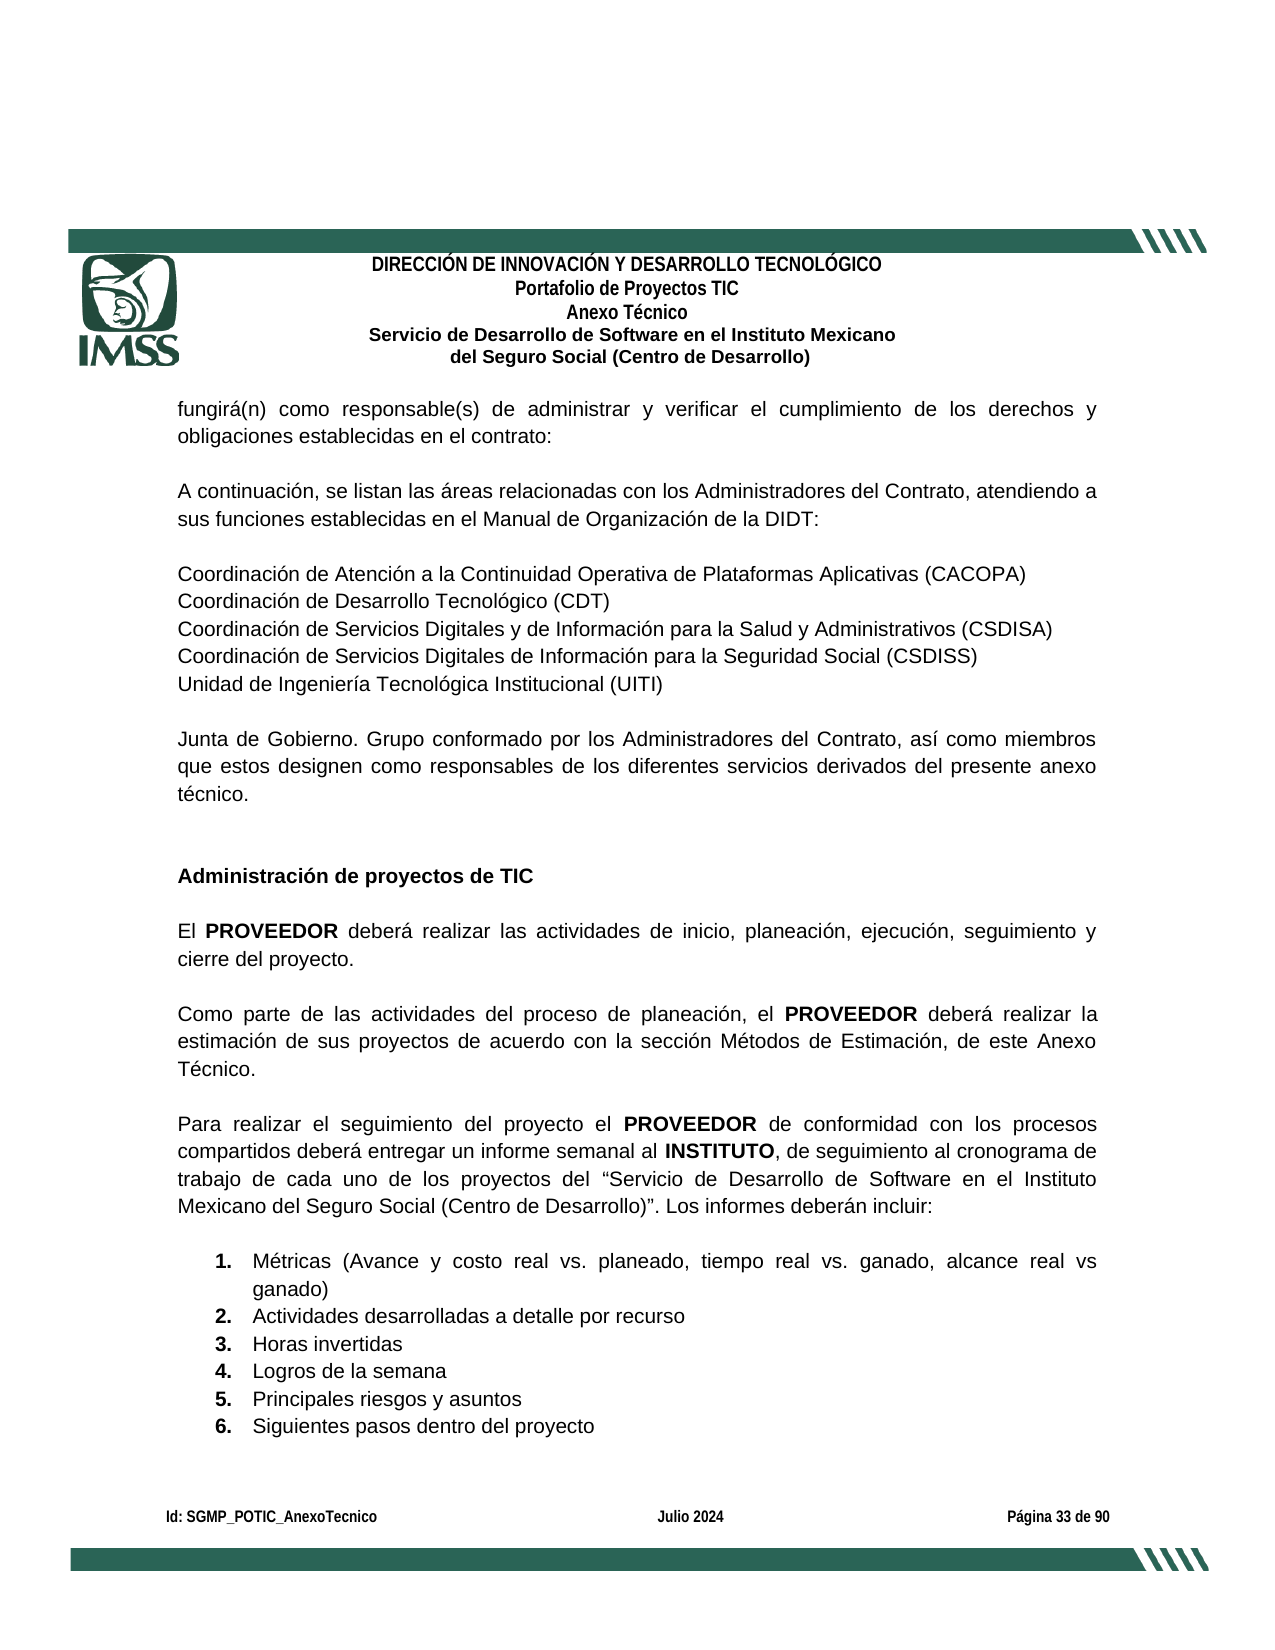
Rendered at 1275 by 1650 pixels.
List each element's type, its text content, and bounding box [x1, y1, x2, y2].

text Para realizar el seguimiento del proyecto el PROVEEDOR de conformidad con los procesos compartidos deberá entregar un informe semanal al INSTITUTO, de seguimiento al cronograma de trabajo de cada uno de los proyectos del “Servicio de Desarrollo de Software en el Instituto Mexicano del Seguro Social (Centro de Desarrollo)”. Los informes deberán incluir: [177, 1111, 1098, 1218]
text Coordinación de Desarrollo Tecnológico (CDT) [177, 589, 1098, 613]
list Logros de la semana [215, 1359, 1098, 1383]
list Principales riesgos y asuntos [215, 1386, 1098, 1410]
picture [68, 229, 1207, 366]
list Siguientes pasos dentro del proyecto [215, 1414, 1098, 1438]
text A continuación, se listan las áreas relacionadas con los Administradores del Contrato, atendiendo a sus funciones establecidas en el Manual de Organización de la DIDT: [177, 479, 1098, 530]
picture [70, 1548, 1209, 1571]
text Coordinación de Atención a la Continuidad Operativa de Plataformas Aplicativas (CACOPA) [177, 561, 1098, 585]
text Junta de Gobierno. Grupo conformado por los Administradores del Contrato, así como miembros que estos designen como responsables de los diferentes servicios derivados del presente anexo técnico. [177, 726, 1098, 805]
text Como parte de las actividades del proceso de planeación, el PROVEEDOR deberá realizar la estimación de sus proyectos de acuerdo con la sección Métodos de Estimación, de este Anexo Técnico. [177, 1001, 1098, 1080]
text Coordinación de Servicios Digitales de Información para la Seguridad Social (CSDISS) [177, 644, 1098, 668]
list Horas invertidas [215, 1331, 1098, 1355]
text Administración de proyectos de TIC [177, 864, 1098, 888]
text Unidad de Ingeniería Tecnológica Institucional (UITI) [177, 671, 1098, 695]
text El PROVEEDOR deberá realizar las actividades de inicio, planeación, ejecución, seguimiento y cierre del proyecto. [177, 919, 1098, 970]
list Métricas (Avance y costo real vs. planeado, tiempo real vs. ganado, alcance real vs ganado) [215, 1249, 1098, 1300]
text Coordinación de Servicios Digitales y de Información para la Salud y Administrativos (CSDISA) [177, 616, 1098, 640]
list Actividades desarrolladas a detalle por recurso [215, 1304, 1098, 1328]
